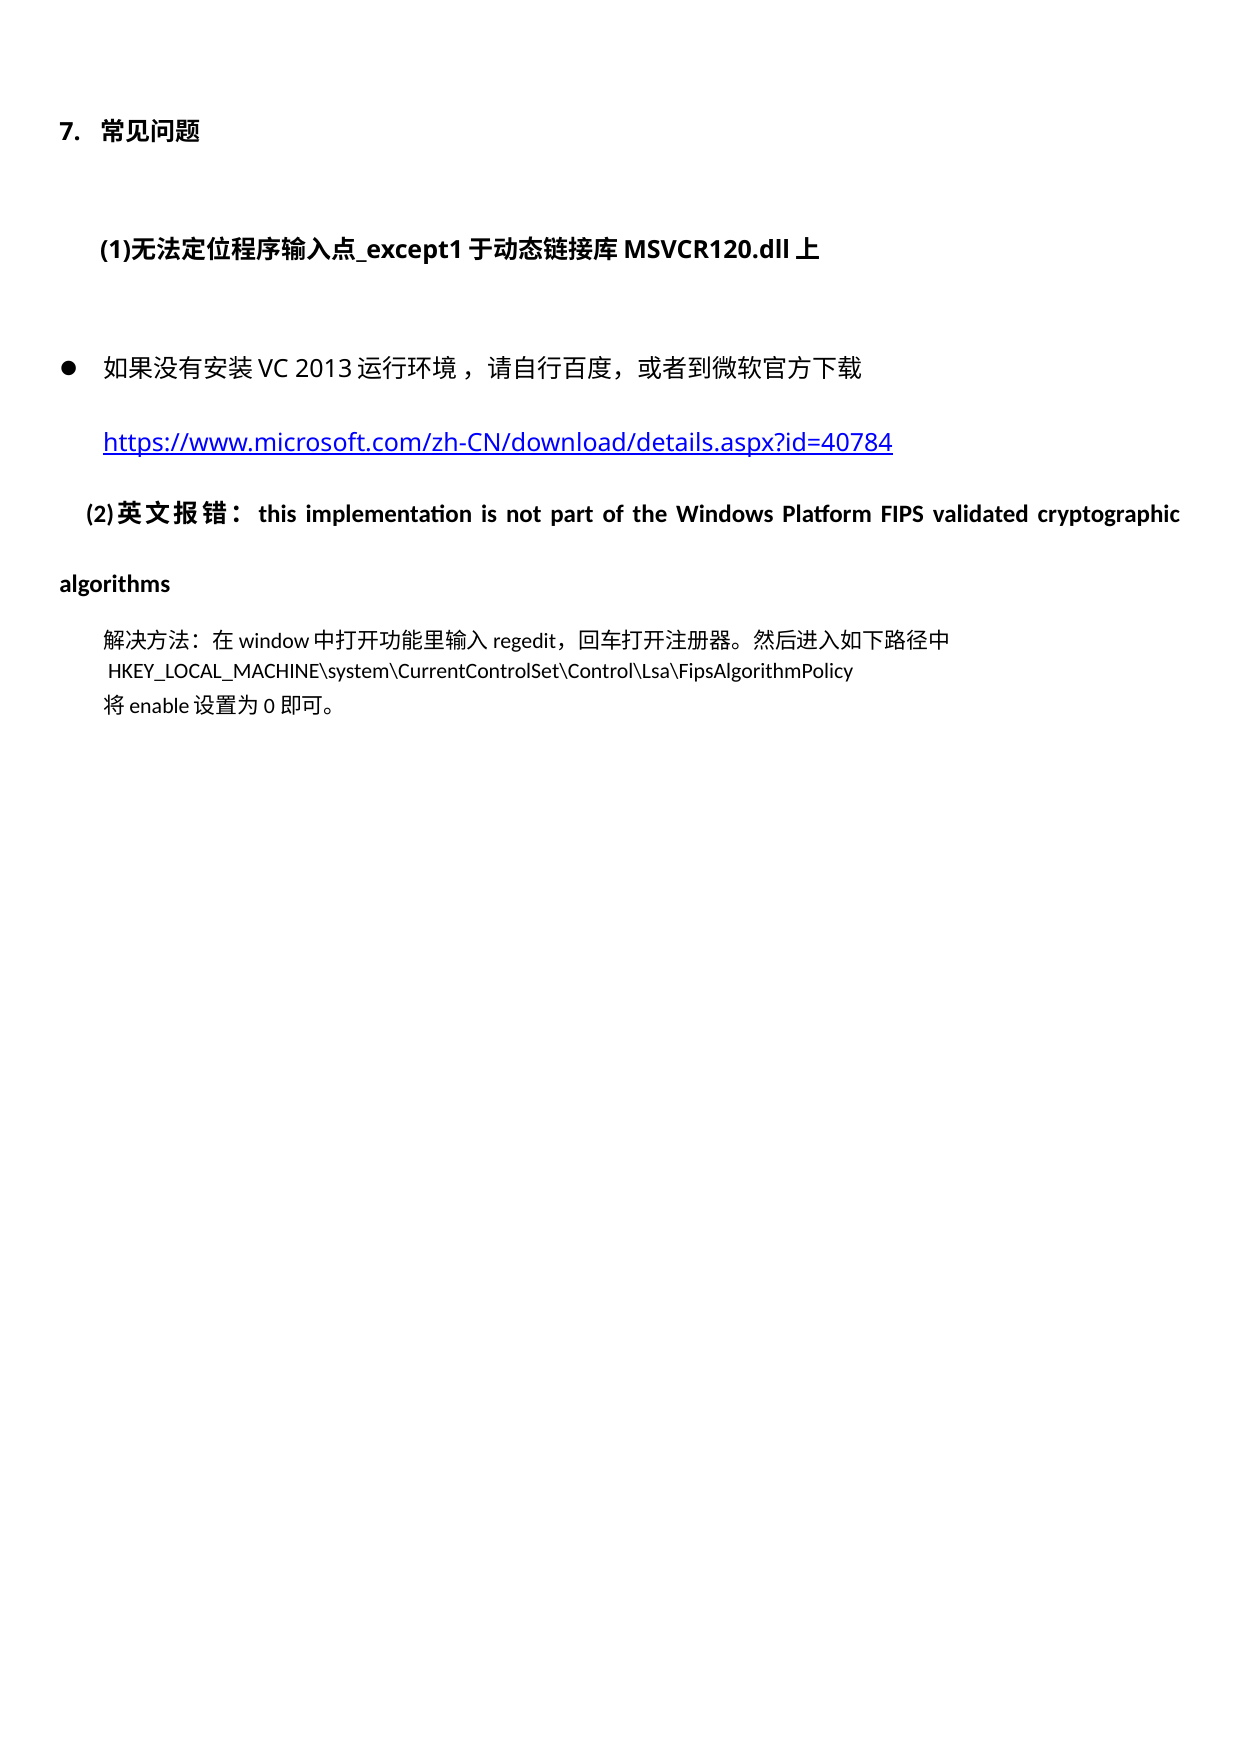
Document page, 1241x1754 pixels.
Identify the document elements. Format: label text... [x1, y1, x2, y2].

text 解决方法：在window中打开功能里输入regedit，回车打开注册器。然后进入如下路径中 [103, 622, 1181, 655]
text 将enable设置为0 即可。 [103, 687, 1181, 720]
subtitle 常见问题 [59, 97, 1181, 162]
text HKEY_LOCAL_MACHINE\system\CurrentControlSet\Control\Lsa\FipsAlgorithmPolicy [103, 655, 1181, 687]
subtitle (2)英文报错：this implementation is not part of the Windows Platform FIPS validated cryptographic algorithms [59, 479, 1181, 600]
list 如果没有安装VC 2013运行环境 ，请自行百度，或者到微软官方下载 https://www.microsoft.com/zh-CN/download/details.aspx?id=40784 [59, 334, 1181, 474]
subtitle (1)无法定位程序输入点_except1于动态链接库MSVCR120.dll上 [100, 216, 1181, 281]
